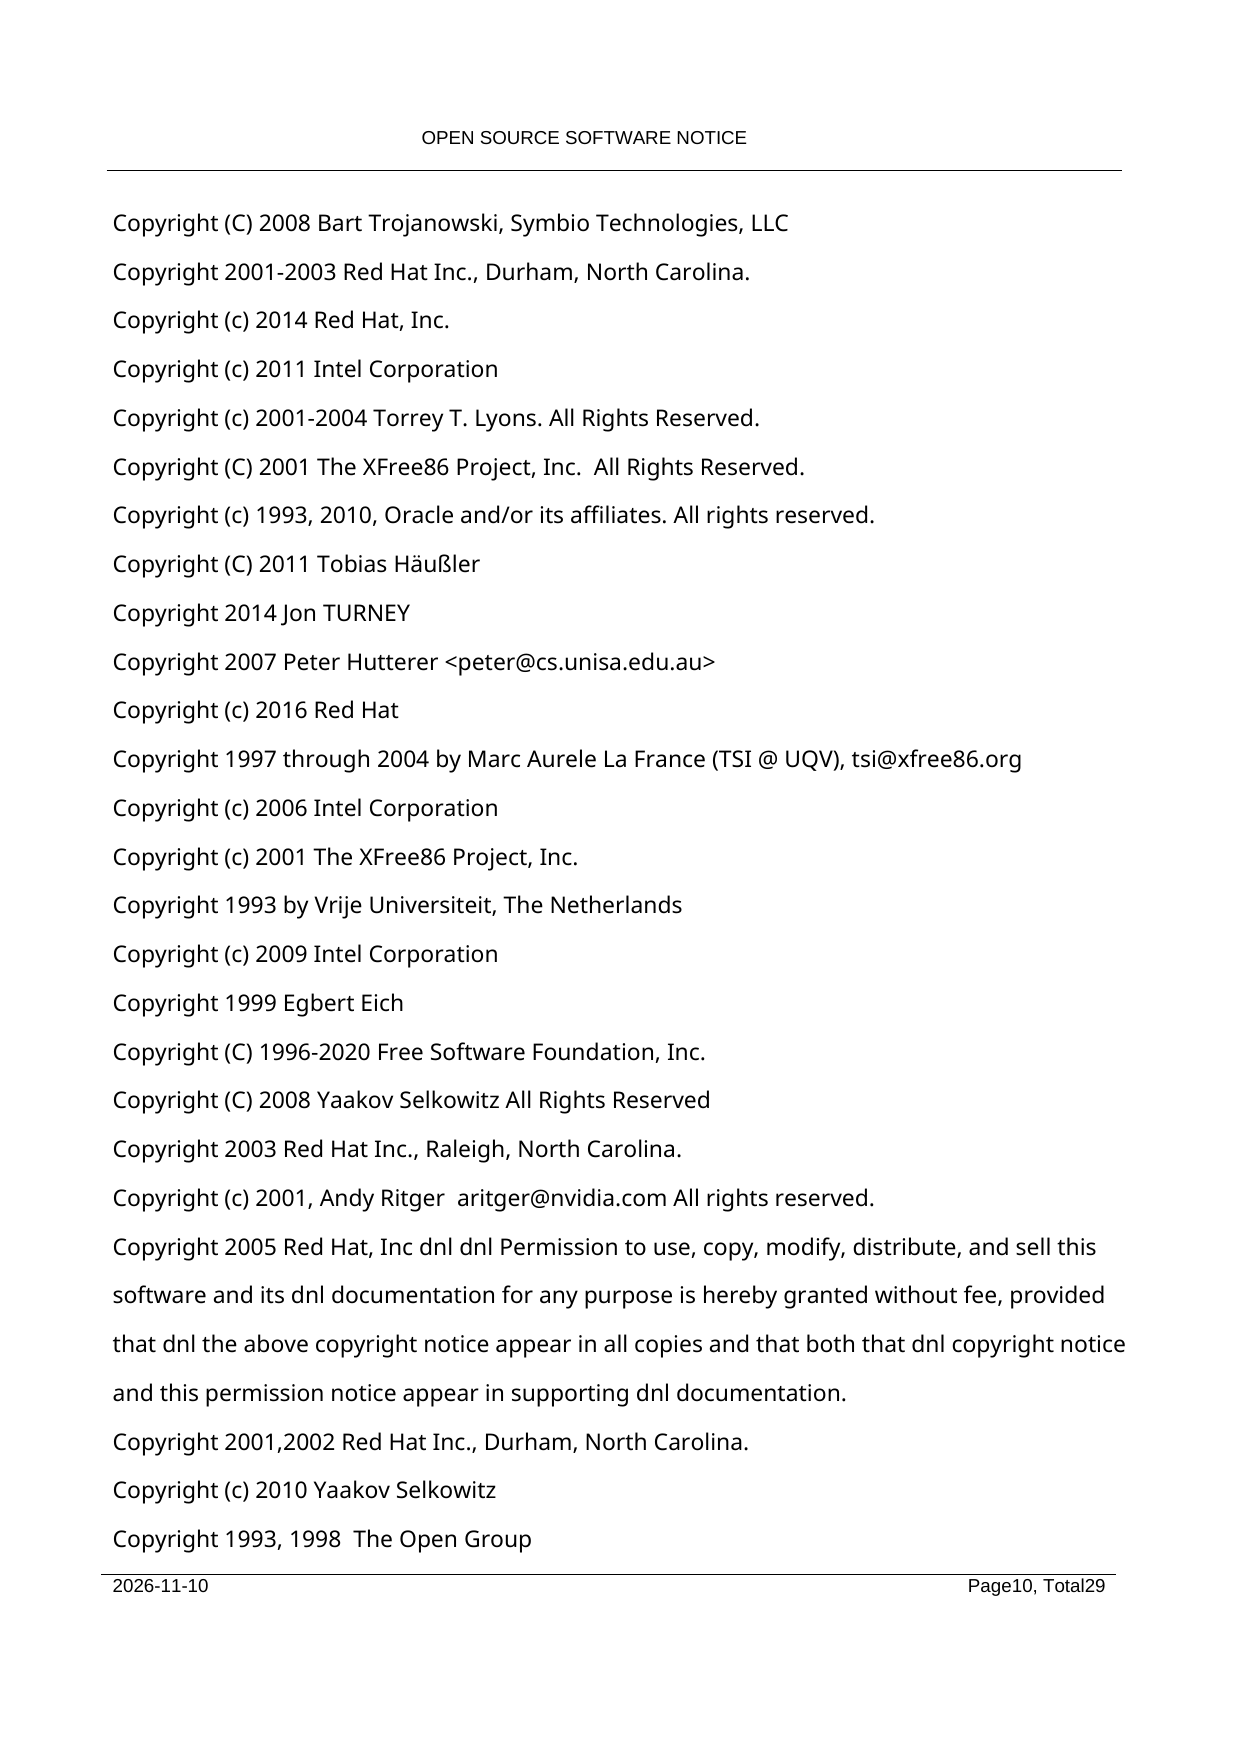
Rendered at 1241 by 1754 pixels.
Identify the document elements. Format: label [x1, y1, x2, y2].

text [112, 206, 1128, 1555]
